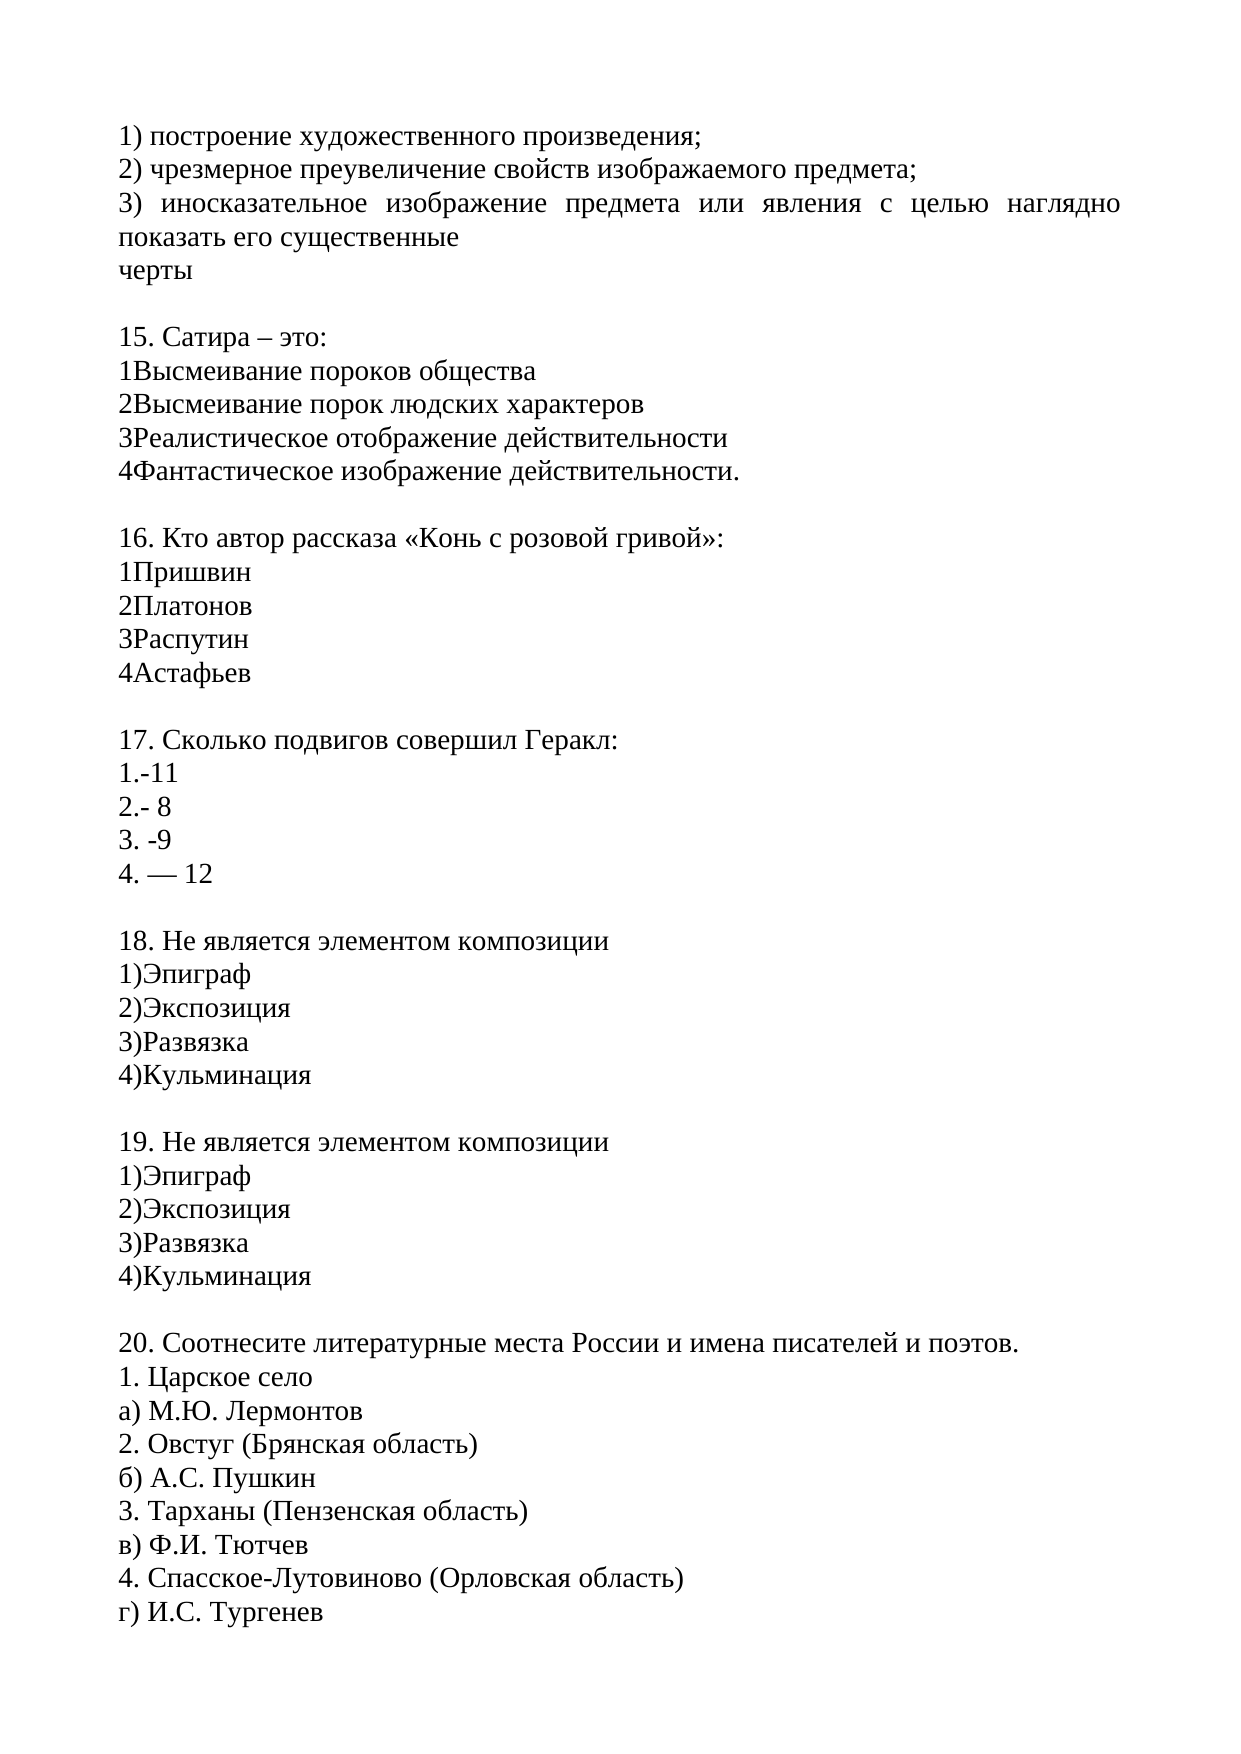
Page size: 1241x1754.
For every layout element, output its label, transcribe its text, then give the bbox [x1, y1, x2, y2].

text 1Высмеивание пороков общества [118, 353, 1122, 386]
text 19. Не является элементом композиции [118, 1124, 1122, 1158]
text 3)Развязка [118, 1024, 1122, 1057]
text 1. Царское село [118, 1359, 1122, 1393]
text 2)Экспозиция [118, 990, 1122, 1024]
text 20. Соотнесите литературные места России и имена писателей и поэтов. [118, 1326, 1122, 1359]
text б) А.С. Пушкин [118, 1460, 1122, 1493]
text 3) иносказательное изображение предмета или явления с целью наглядно показать его существенные [118, 185, 1122, 252]
text 18. Не является элементом композиции [118, 923, 1122, 957]
text 2) чрезмерное преувеличение свойств изображаемого предмета; [118, 152, 1122, 185]
text 4Фантастическое изображение действительности. [118, 453, 1122, 487]
text 2. Овстуг (Брянская область) [118, 1426, 1122, 1460]
text а) М.Ю. Лермонтов [118, 1393, 1122, 1426]
text 4)Кульминация [118, 1057, 1122, 1091]
text 1.-11 [118, 755, 1122, 789]
text 3. Тарханы (Пензенская область) [118, 1493, 1122, 1527]
text 16. Кто автор рассказа «Конь с розовой гривой»: [118, 521, 1122, 554]
text 3Распутин [118, 621, 1122, 655]
text 3Реалистическое отображение действительности [118, 420, 1122, 453]
text 4. — 12 [118, 856, 1122, 889]
text г) И.С. Тургенев [118, 1594, 1122, 1627]
text 4Астафьев [118, 655, 1122, 688]
text 2Платонов [118, 588, 1122, 621]
text 17. Сколько подвигов совершил Геракл: [118, 722, 1122, 755]
text 4. Спасское-Лутовиново (Орловская область) [118, 1560, 1122, 1594]
text черты [118, 252, 1122, 286]
text 3. -9 [118, 822, 1122, 856]
text 4)Кульминация [118, 1258, 1122, 1292]
text 15. Сатира – это: [118, 319, 1122, 353]
text в) Ф.И. Тютчев [118, 1527, 1122, 1560]
text 1) построение художественного произведения; [118, 118, 1122, 152]
text 2Высмеивание порок людских характеров [118, 386, 1122, 420]
text 1)Эпиграф [118, 957, 1122, 990]
text 2)Экспозиция [118, 1191, 1122, 1225]
text 1)Эпиграф [118, 1158, 1122, 1191]
text 2.- 8 [118, 789, 1122, 822]
text 1Пришвин [118, 554, 1122, 588]
text 3)Развязка [118, 1225, 1122, 1258]
